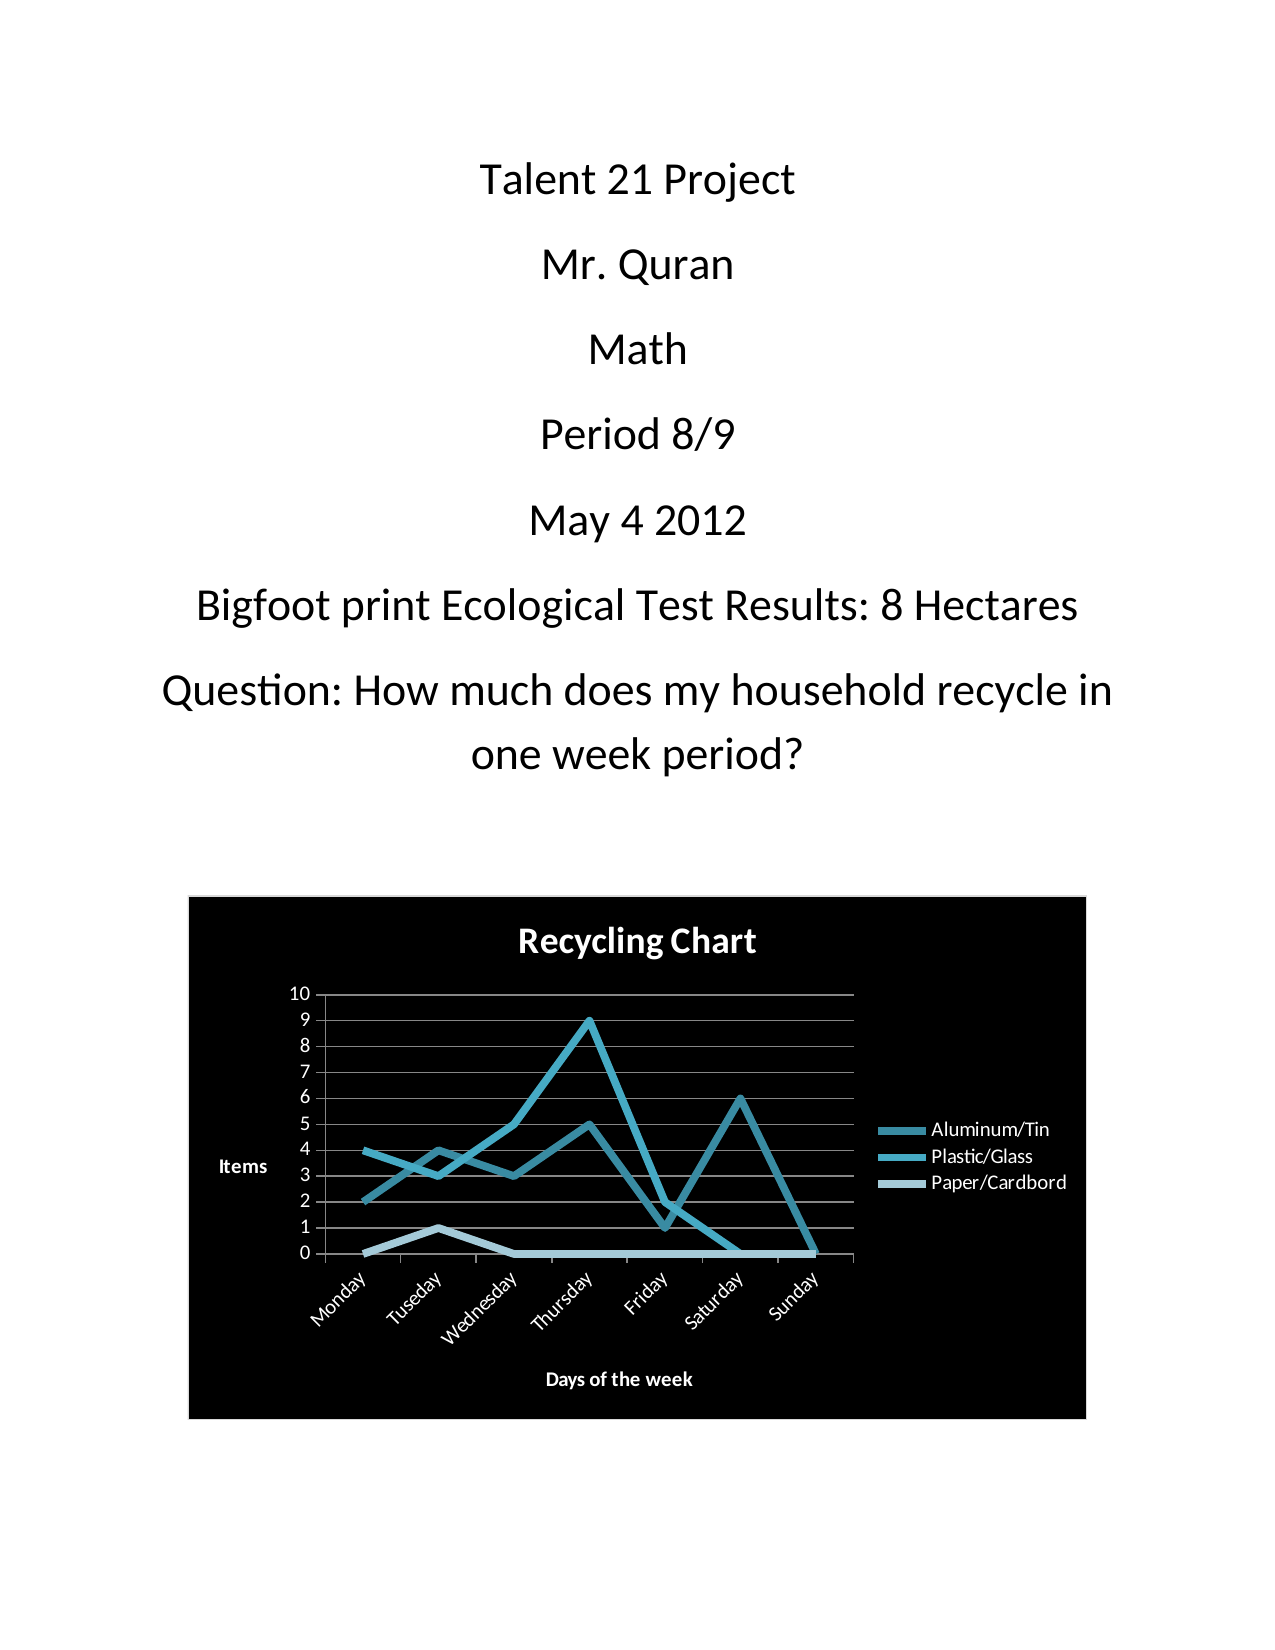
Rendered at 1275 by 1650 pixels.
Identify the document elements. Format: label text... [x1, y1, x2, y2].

text Period 8/9 [150, 405, 1125, 461]
text Mr. Quran [150, 235, 1125, 291]
text May 4 2012 [150, 490, 1125, 546]
text Math [150, 320, 1125, 376]
text Bigfoot print Ecological Test Results: 8 Hectares [150, 576, 1125, 631]
text Question: How much does my household recycle in one week period? [150, 661, 1125, 781]
text Talent 21 Project [150, 150, 1125, 206]
